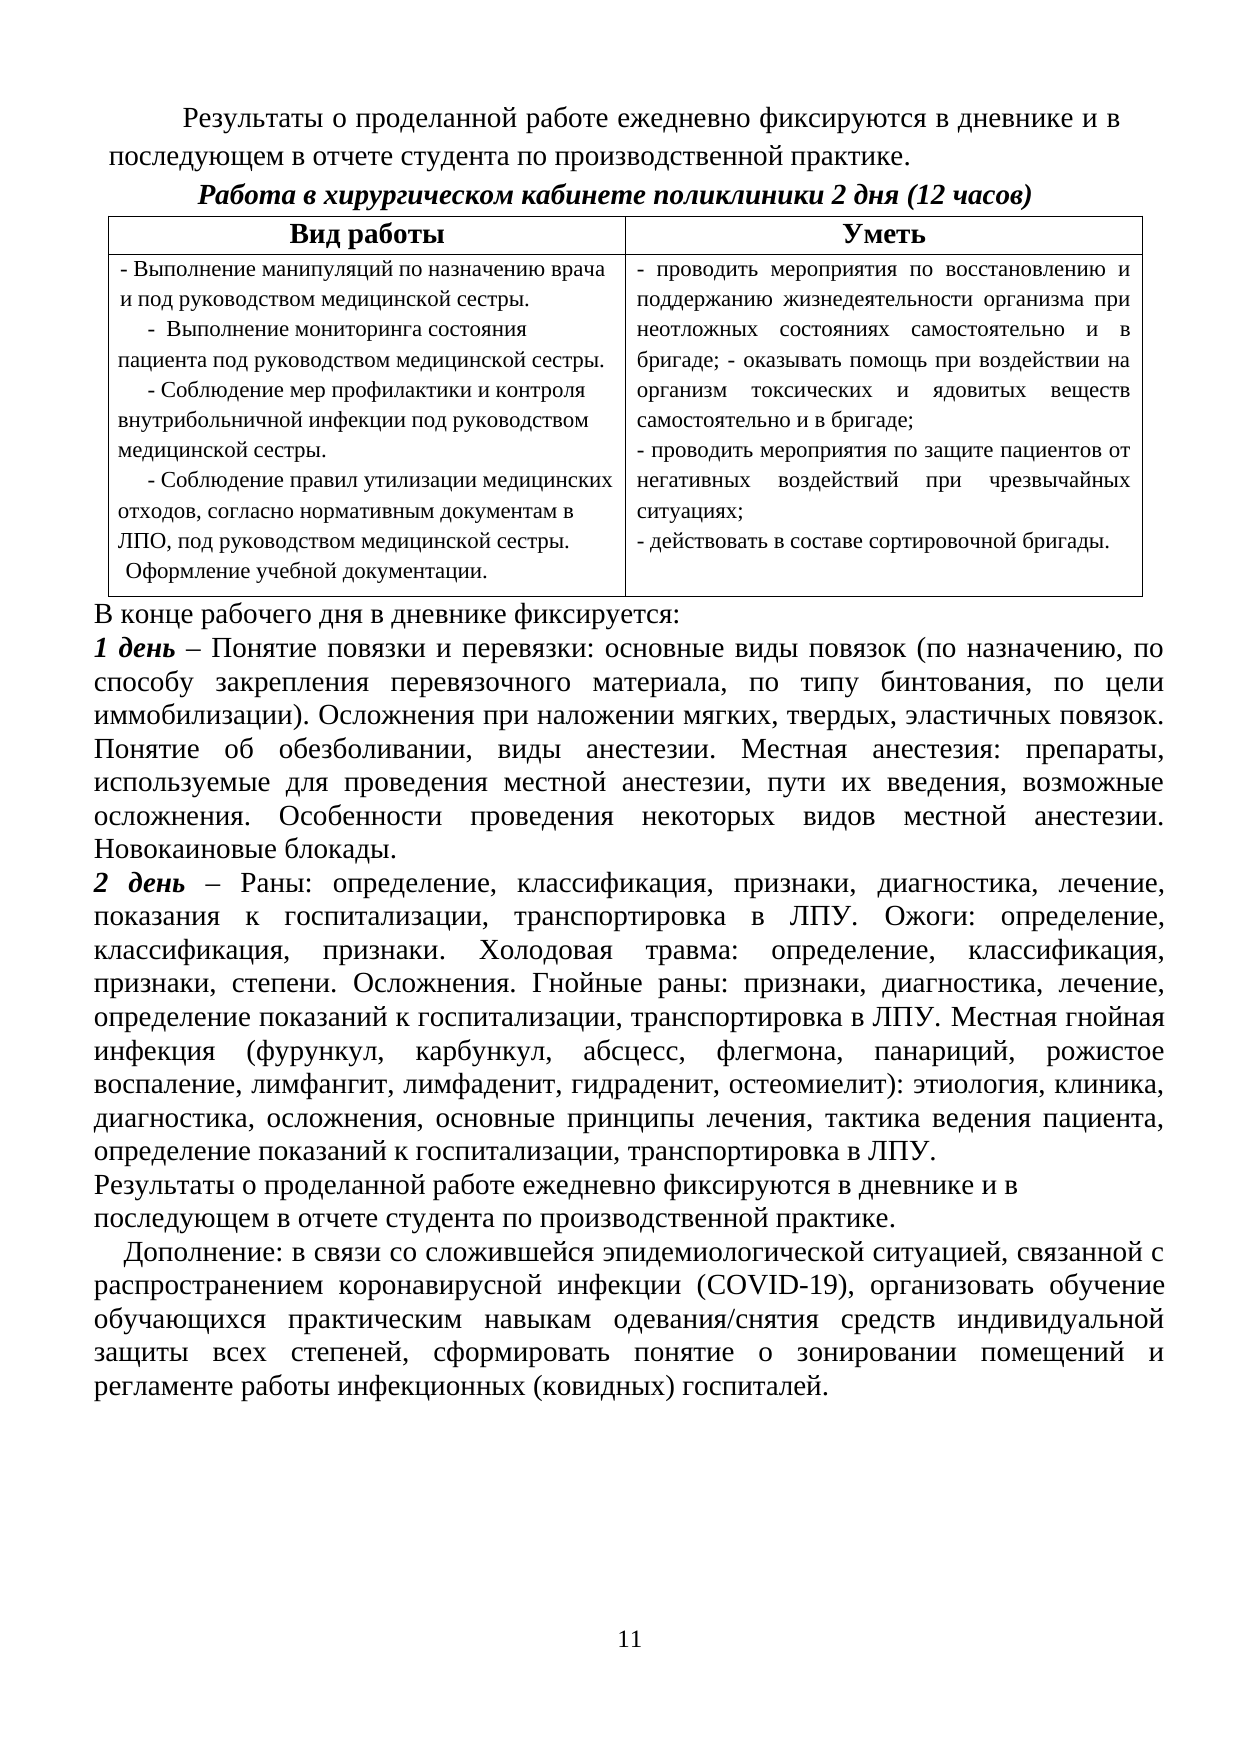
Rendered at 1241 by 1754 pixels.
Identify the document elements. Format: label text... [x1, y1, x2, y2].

text Результаты о проделанной работе ежедневно фиксируются в дневнике и в последующем в отчете студента по производственной практике. [108, 100, 1121, 172]
text 1 день – Понятие повязки и перевязки: основные виды повязок (по назначению, по способу закрепления перевязочного материала, по типу бинтования, по цели иммобилизации). Осложнения при наложении мягких, твердых, эластичных повязок. Понятие об обезболивании, виды анестезии. Местная анестезия: препараты, используемые для проведения местной анестезии, пути их введения, возможные осложнения. Особенности проведения некоторых видов местной анестезии. Новокаиновые блокады. [94, 630, 1165, 865]
table_cell - Выполнение манипуляций по назначению врача и под руководством медицинской сестры. - Выполнение мониторинга состояния пациента под руководством медицинской сестры. - Соблюдение мер профилактики и контроля внутрибольничной инфекции под руководством медицинской сестры. - Соблюдение правил утилизации медицинских отходов, согласно нормативным документам в ЛПО, под руководством медицинской сестры. Оформление учебной документации. [109, 255, 625, 596]
table_header Уметь [626, 217, 1142, 254]
text Результаты о проделанной работе ежедневно фиксируются в дневнике и в [94, 1167, 1165, 1200]
text В конце рабочего дня в дневнике фиксируется: [94, 597, 1165, 630]
text Дополнение: в связи со сложившейся эпидемиологической ситуацией, связанной с распространением коронавирусной инфекции (COVID-19), организовать обучение обучающихся практическим навыкам одевания/снятия средств индивидуальной защиты всех степеней, сформировать понятие о зонировании помещений и регламенте работы инфекционных (ковидных) госпиталей. [94, 1234, 1165, 1402]
text Работа в хирургическом кабинете поликлиники 2 дня (12 часов) [168, 177, 1165, 211]
text последующем в отчете студента по производственной практике. [94, 1200, 1165, 1234]
text 2 день – Раны: определение, классификация, признаки, диагностика, лечение, показания к госпитализации, транспортировка в ЛПУ. Ожоги: определение, классификация, признаки. Холодовая травма: определение, классификация, признаки, степени. Осложнения. Гнойные раны: признаки, диагностика, лечение, определение показаний к госпитализации, транспортировка в ЛПУ. Местная гнойная инфекция (фурункул, карбункул, абсцесс, флегмона, панариций, рожистое воспаление, лимфангит, лимфаденит, гидраденит, остеомиелит): этиология, клиника, диагностика, осложнения, основные принципы лечения, тактика ведения пациента, определение показаний к госпитализации, транспортировка в ЛПУ. [94, 865, 1165, 1167]
table_cell - проводить мероприятия по восстановлению и поддержанию жизнедеятельности организма при неотложных состояниях самостоятельно и в бригаде; - оказывать помощь при воздействии на организм токсических и ядовитых веществ самостоятельно и в бригаде; - проводить мероприятия по защите пациентов от негативных воздействий при чрезвычайных ситуациях; - действовать в составе сортировочной бригады. [626, 255, 1142, 596]
table_header Вид работы [109, 217, 625, 254]
